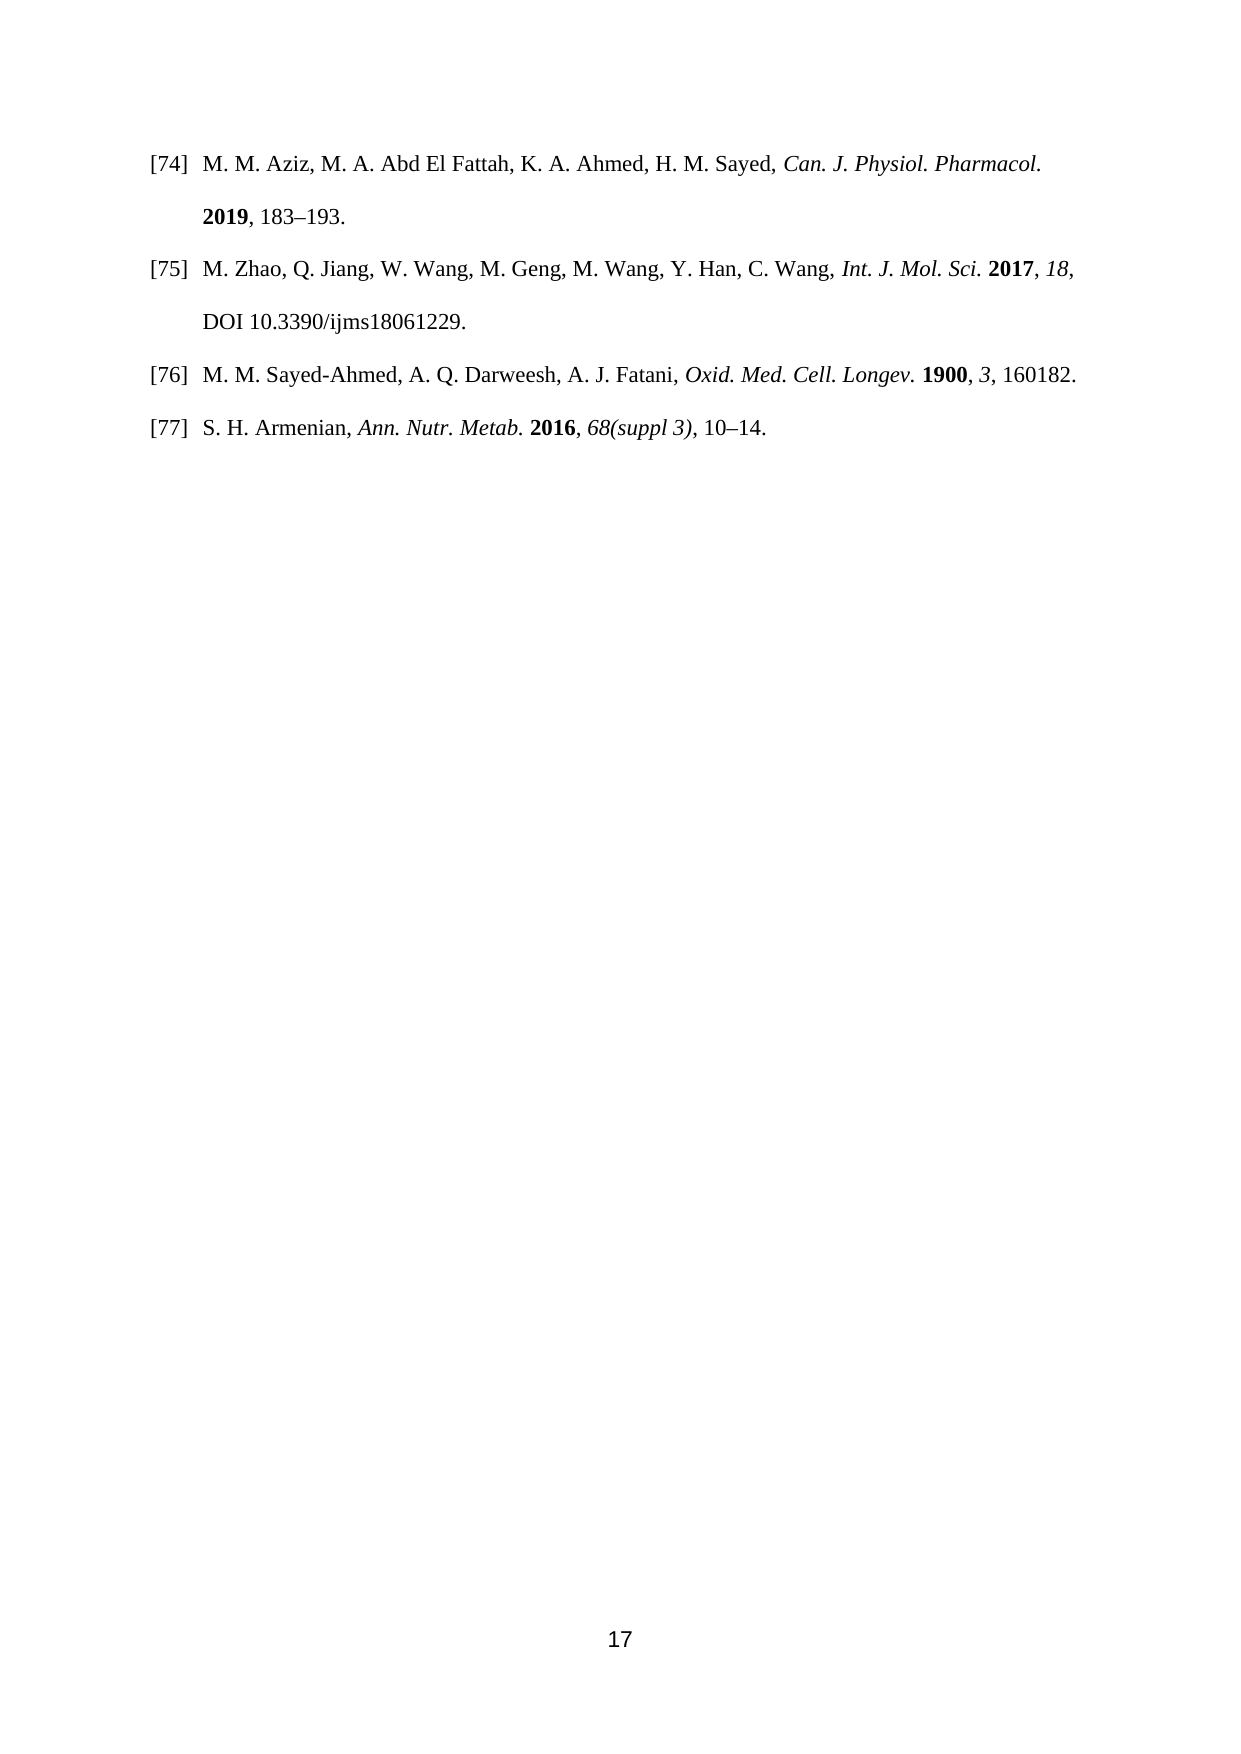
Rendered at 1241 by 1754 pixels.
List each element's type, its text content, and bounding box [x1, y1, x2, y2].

text [77] S. H. Armenian, Ann. Nutr. Metab. 2016, 68(suppl 3), 10–14. [150, 413, 1090, 440]
text [75] M. Zhao, Q. Jiang, W. Wang, M. Geng, M. Wang, Y. Han, C. Wang, Int. J. Mol. Sci. 2017, 18, DOI 10.3390/ijms18061229. [150, 255, 1090, 334]
text [74] M. M. Aziz, M. A. Abd El Fattah, K. A. Ahmed, H. M. Sayed, Can. J. Physiol. Pharmacol. 2019, 183–193. [150, 150, 1090, 229]
text [76] M. M. Sayed-Ahmed, A. Q. Darweesh, A. J. Fatani, Oxid. Med. Cell. Longev. 1900, 3, 160182. [150, 361, 1090, 387]
